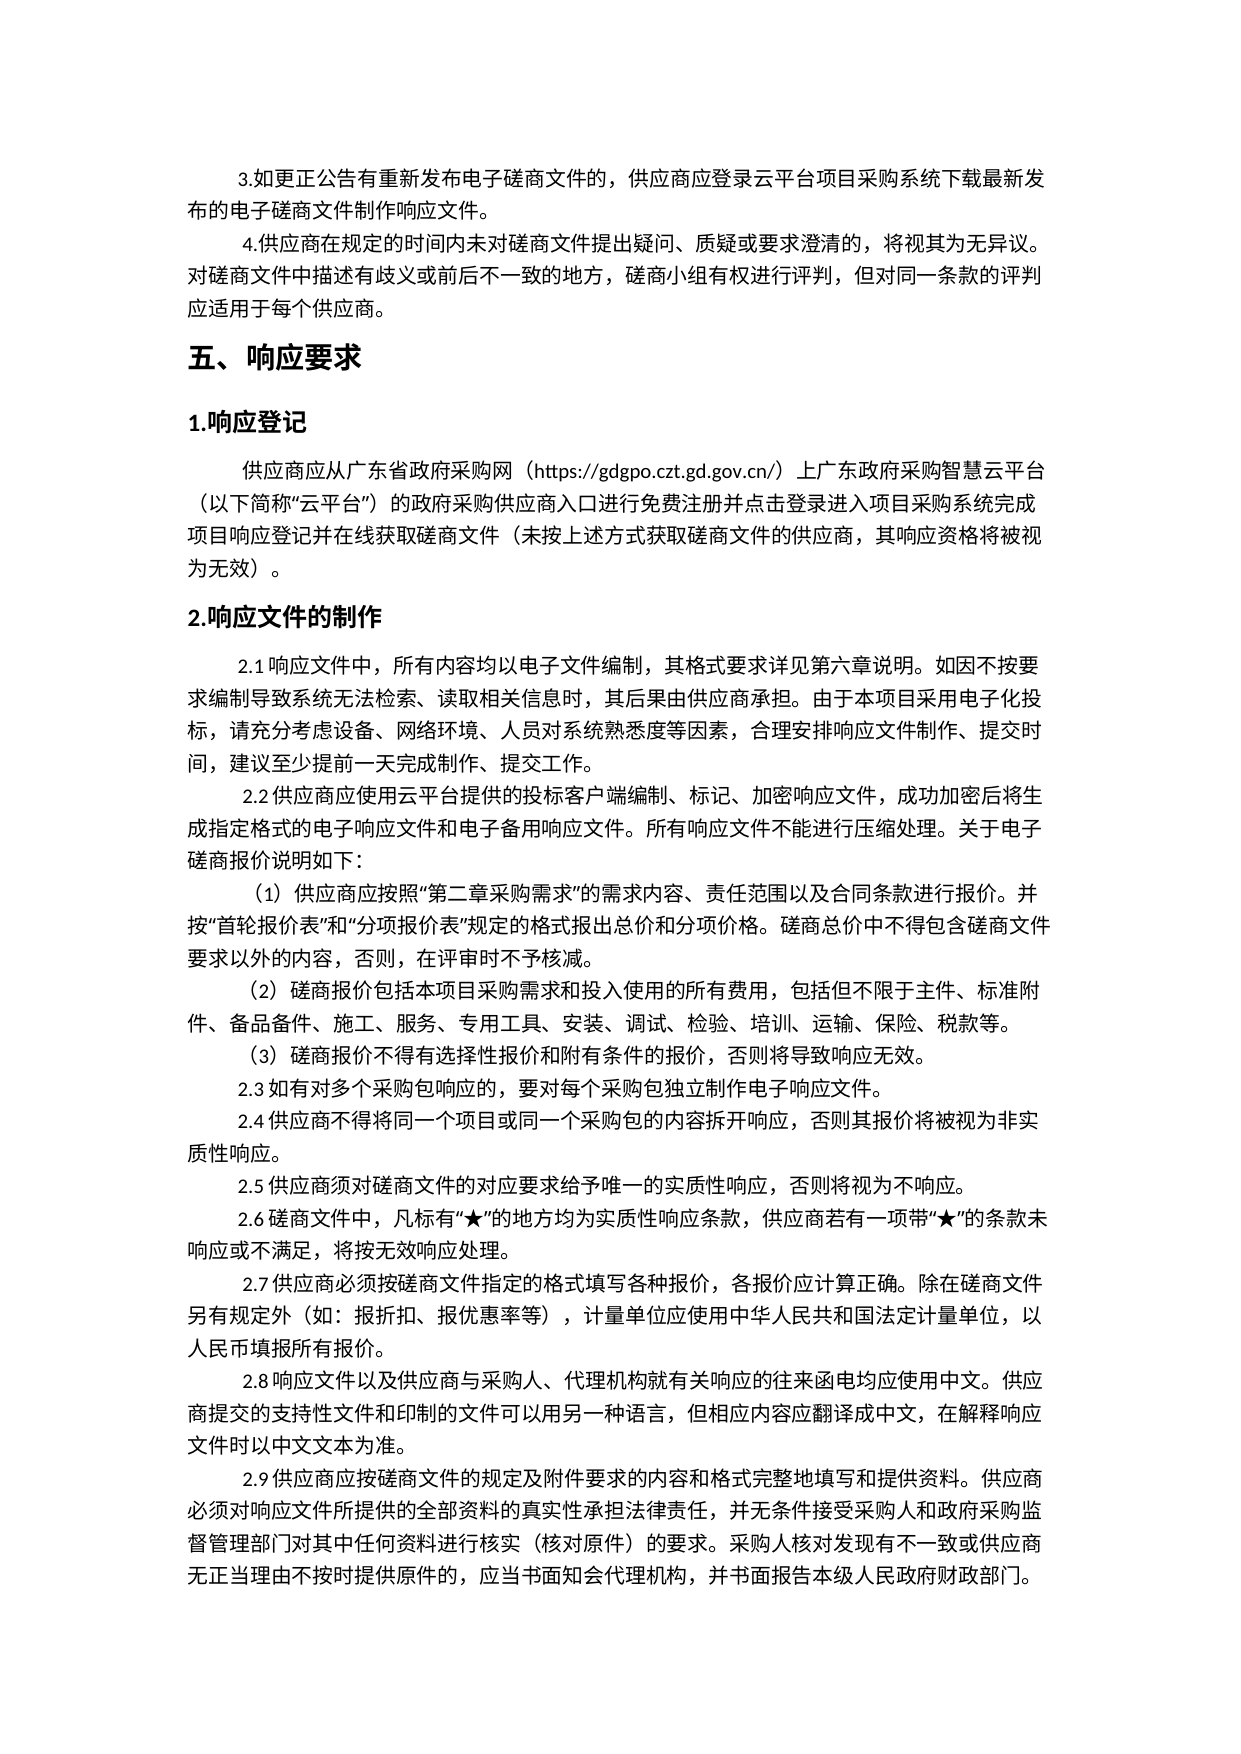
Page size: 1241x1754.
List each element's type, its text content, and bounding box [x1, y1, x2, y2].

text 2.9供应商应按磋商文件的规定及附件要求的内容和格式完整地填写和提供资料。供应商必须对响应文件所提供的全部资料的真实性承担法律责任，并无条件接受采购人和政府采购监督管理部门对其中任何资料进行核实（核对原件）的要求。采购人核对发现有不一致或供应商无正当理由不按时提供原件的，应当书面知会代理机构，并书面报告本级人民政府财政部门。 [187, 1462, 1053, 1592]
text 供应商应从广东省政府采购网（https://gdgpo.czt.gd.gov.cn/）上广东政府采购智慧云平台（以下简称“云平台”）的政府采购供应商入口进行免费注册并点击登录进入项目采购系统完成项目响应登记并在线获取磋商文件（未按上述方式获取磋商文件的供应商，其响应资格将被视为无效）。 [187, 454, 1053, 584]
text （3）磋商报价不得有选择性报价和附有条件的报价，否则将导致响应无效。 [187, 1039, 1053, 1072]
text （1）供应商应按照“第二章采购需求”的需求内容、责任范围以及合同条款进行报价。并按“首轮报价表”和“分项报价表”规定的格式报出总价和分项价格。磋商总价中不得包含磋商文件要求以外的内容，否则，在评审时不予核减。 [187, 877, 1053, 974]
text 2.3如有对多个采购包响应的，要对每个采购包独立制作电子响应文件。 [187, 1072, 1053, 1104]
text 2.5供应商须对磋商文件的对应要求给予唯一的实质性响应，否则将视为不响应。 [187, 1169, 1053, 1202]
text 2.7供应商必须按磋商文件指定的格式填写各种报价，各报价应计算正确。除在磋商文件另有规定外（如：报折扣、报优惠率等），计量单位应使用中华人民共和国法定计量单位，以人民币填报所有报价。 [187, 1267, 1053, 1364]
text 4.供应商在规定的时间内未对磋商文件提出疑问、质疑或要求澄清的，将视其为无异议。对磋商文件中描述有歧义或前后不一致的地方，磋商小组有权进行评判，但对同一条款的评判应适用于每个供应商。 [187, 227, 1053, 324]
text 2.6磋商文件中，凡标有“★”的地方均为实质性响应条款，供应商若有一项带“★”的条款未响应或不满足，将按无效响应处理。 [187, 1202, 1053, 1267]
text 2.1响应文件中，所有内容均以电子文件编制，其格式要求详见第六章说明。如因不按要求编制导致系统无法检索、读取相关信息时，其后果由供应商承担。由于本项目采用电子化投标，请充分考虑设备、网络环境、人员对系统熟悉度等因素，合理安排响应文件制作、提交时间，建议至少提前一天完成制作、提交工作。 [187, 649, 1053, 779]
text （2）磋商报价包括本项目采购需求和投入使用的所有费用，包括但不限于主件、标准附件、备品备件、施工、服务、专用工具、安装、调试、检验、培训、运输、保险、税款等。 [187, 974, 1053, 1039]
text 2.4供应商不得将同一个项目或同一个采购包的内容拆开响应，否则其报价将被视为非实质性响应。 [187, 1104, 1053, 1169]
text 五、响应要求 [187, 324, 1053, 389]
text 3.如更正公告有重新发布电子磋商文件的，供应商应登录云平台项目采购系统下载最新发布的电子磋商文件制作响应文件。 [187, 162, 1053, 227]
text 1.响应登记 [187, 389, 1053, 454]
text 2.8响应文件以及供应商与采购人、代理机构就有关响应的往来函电均应使用中文。供应商提交的支持性文件和印制的文件可以用另一种语言，但相应内容应翻译成中文，在解释响应文件时以中文文本为准。 [187, 1364, 1053, 1462]
text 2.2供应商应使用云平台提供的投标客户端编制、标记、加密响应文件，成功加密后将生成指定格式的电子响应文件和电子备用响应文件。所有响应文件不能进行压缩处理。关于电子磋商报价说明如下： [187, 779, 1053, 877]
text 2.响应文件的制作 [187, 584, 1053, 649]
